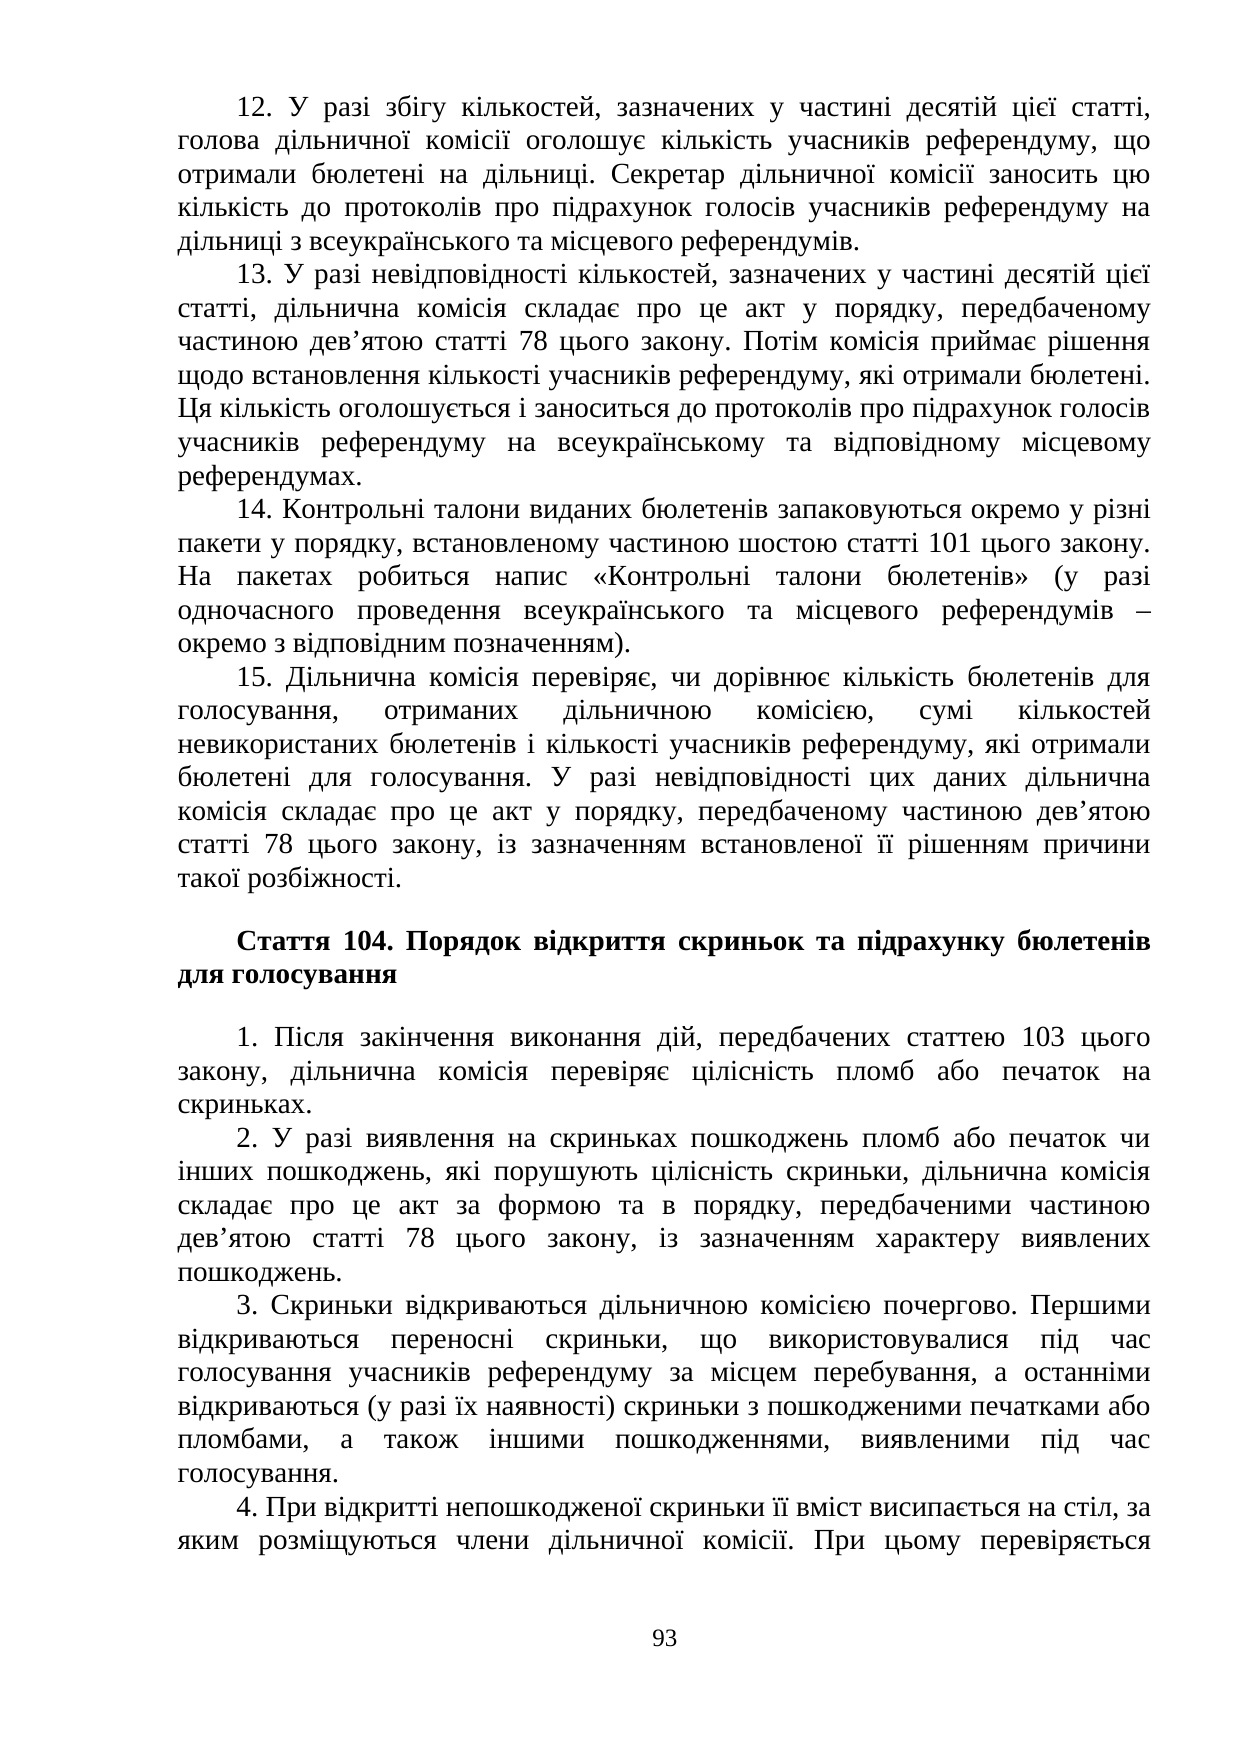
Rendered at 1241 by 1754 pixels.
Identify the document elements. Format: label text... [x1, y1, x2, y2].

text 12. У разі збігу кількостей, зазначених у частині десятій цієї статті, голова дільничної комісії оголошує кількість учасників референдуму, що отримали бюлетені на дільниці. Секретар дільничної комісії заносить цю кількість до протоколів про підрахунок голосів учасників референдуму на дільниці з всеукраїнського та місцевого референдумів. [177, 89, 1152, 256]
text 3. Скриньки відкриваються дільничною комісією почергово. Першими відкриваються переносні скриньки, що використовувалися під час голосування учасників референдуму за місцем перебування, а останніми відкриваються (у разі їх наявності) скриньки з пошкодженими печатками або пломбами, а також іншими пошкодженнями, виявленими під час голосування. [177, 1287, 1152, 1489]
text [177, 1489, 1152, 1556]
text 1. Після закінчення виконання дій, передбачених статтею 103 цього закону, дільнична комісія перевіряє цілісність пломб або печаток на скриньках. [177, 1019, 1152, 1120]
text 14. Контрольні талони виданих бюлетенів запаковуються окремо у різні пакети у порядку, встановленому частиною шостою статті 101 цього закону. На пакетах робиться напис «Контрольні талони бюлетенів» (у разі одночасного проведення всеукраїнського та місцевого референдумів – окремо з відповідним позначенням). [177, 491, 1152, 659]
text 13. У разі невідповідності кількостей, зазначених у частині десятій цієї статті, дільнична комісія складає про це акт у порядку, передбаченому частиною дев’ятою статті 78 цього закону. Потім комісія приймає рішення щодо встановлення кількості учасників референдуму, які отримали бюлетені. Ця кількість оголошується і заноситься до протоколів про підрахунок голосів учасників референдуму на всеукраїнському та відповідному місцевому референдумах. [177, 256, 1152, 491]
text 2. У разі виявлення на скриньках пошкоджень пломб або печаток чи інших пошкоджень, які порушують цілісність скриньки, дільнична комісія складає про це акт за формою та в порядку, передбаченими частиною дев’ятою статті 78 цього закону, із зазначенням характеру виявлених пошкоджень. [177, 1120, 1152, 1287]
text 15. Дільнична комісія перевіряє, чи дорівнює кількість бюлетенів для голосування, отриманих дільничною комісією, сумі кількостей невикористаних бюлетенів і кількості учасників референдуму, які отримали бюлетені для голосування. У разі невідповідності цих даних дільнична комісія складає про це акт у порядку, передбаченому частиною дев’ятою статті 78 цього закону, із зазначенням встановленої її рішенням причини такої розбіжності. [177, 659, 1152, 894]
text Стаття 104. Порядок відкриття скриньок та підрахунку бюлетенів для голосування [177, 923, 1152, 990]
